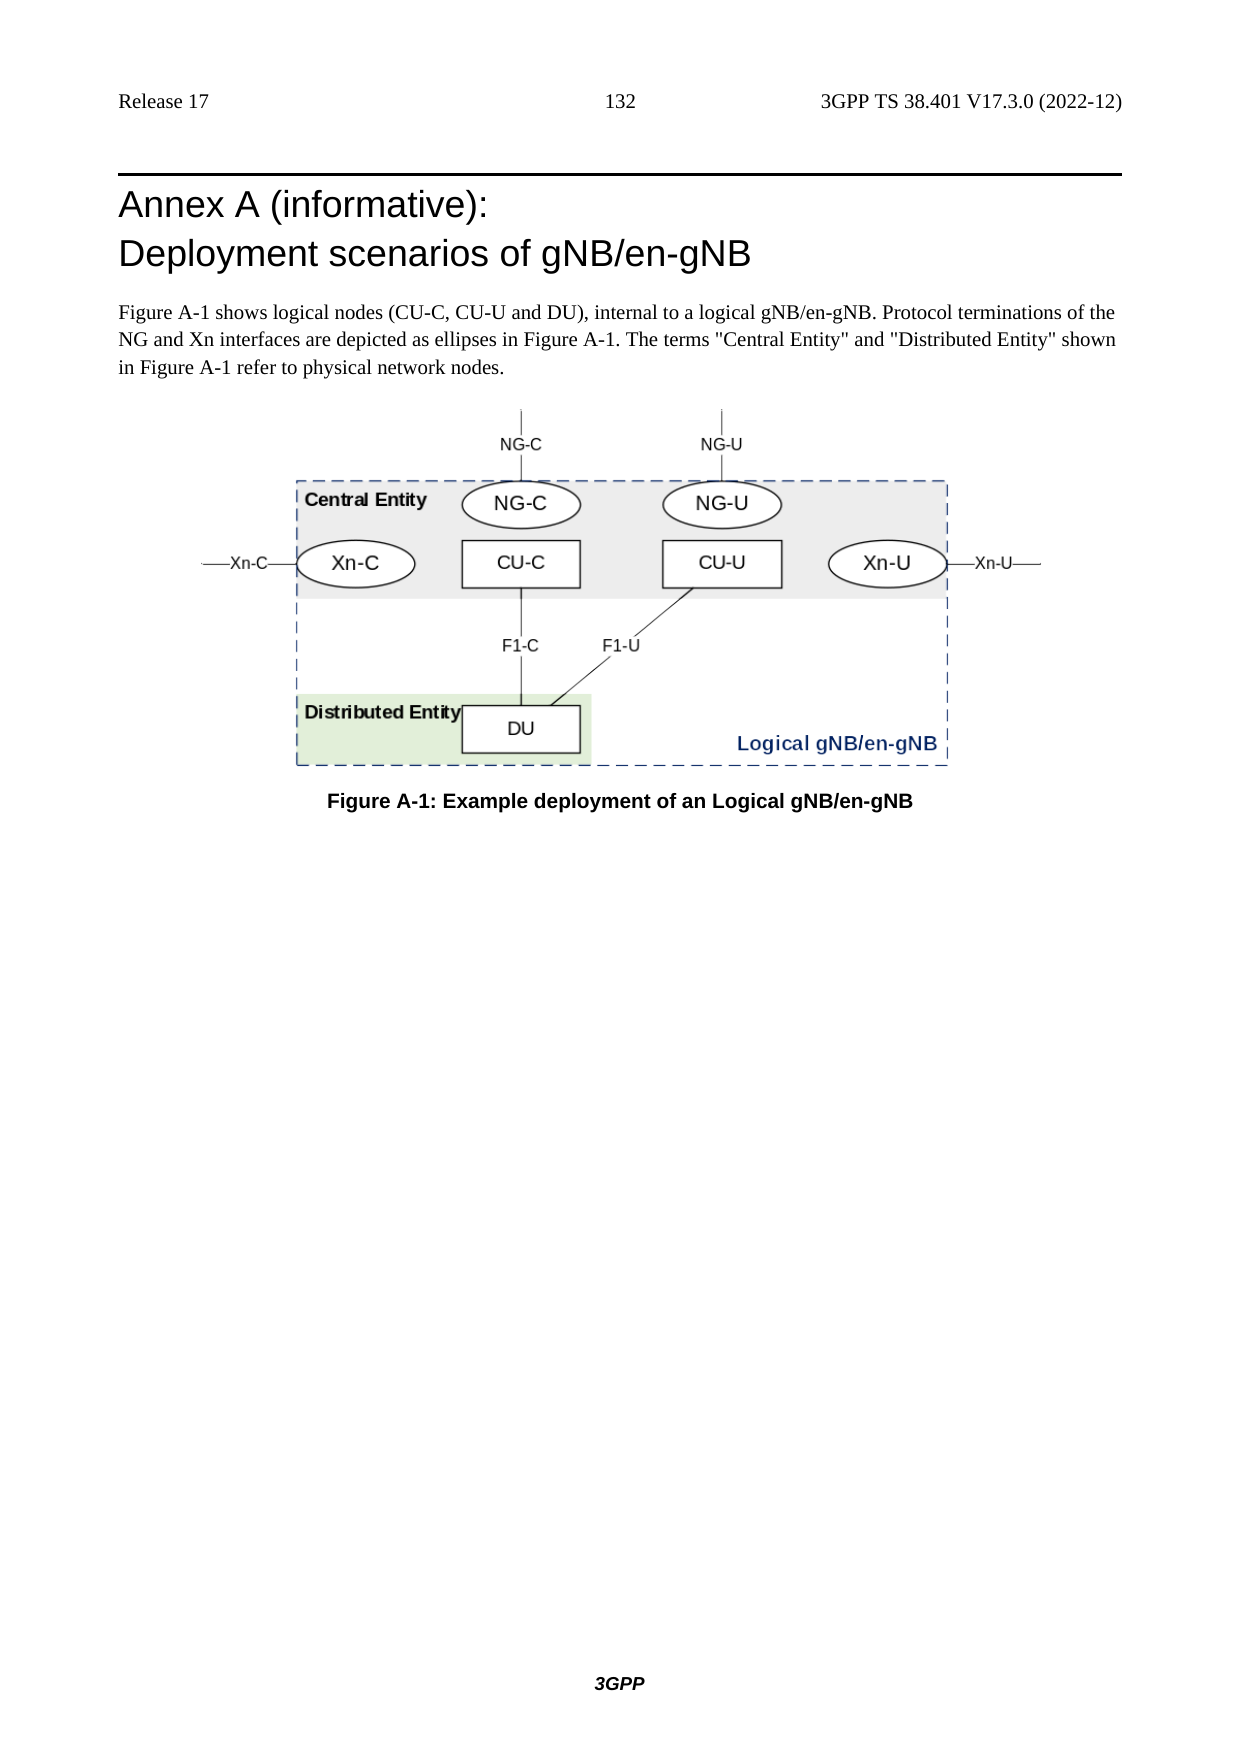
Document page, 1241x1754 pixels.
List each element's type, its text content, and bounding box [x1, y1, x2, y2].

text Figure A-1 shows logical nodes (CU-C, CU-U and DU), internal to a logical gNB/en-gNB. Protocol terminations of the NG and Xn interfaces are depicted as ellipses in Figure A-1. The terms "Central Entity" and "Distributed Entity" shown in Figure A-1 refer to physical network nodes. [118, 300, 1122, 379]
text Figure A-1: Example deployment of an Logical gNB/en-gNB [118, 789, 1122, 813]
subtitle Annex A (informative): Deployment scenarios of gNB/en-gNB [118, 176, 1122, 274]
